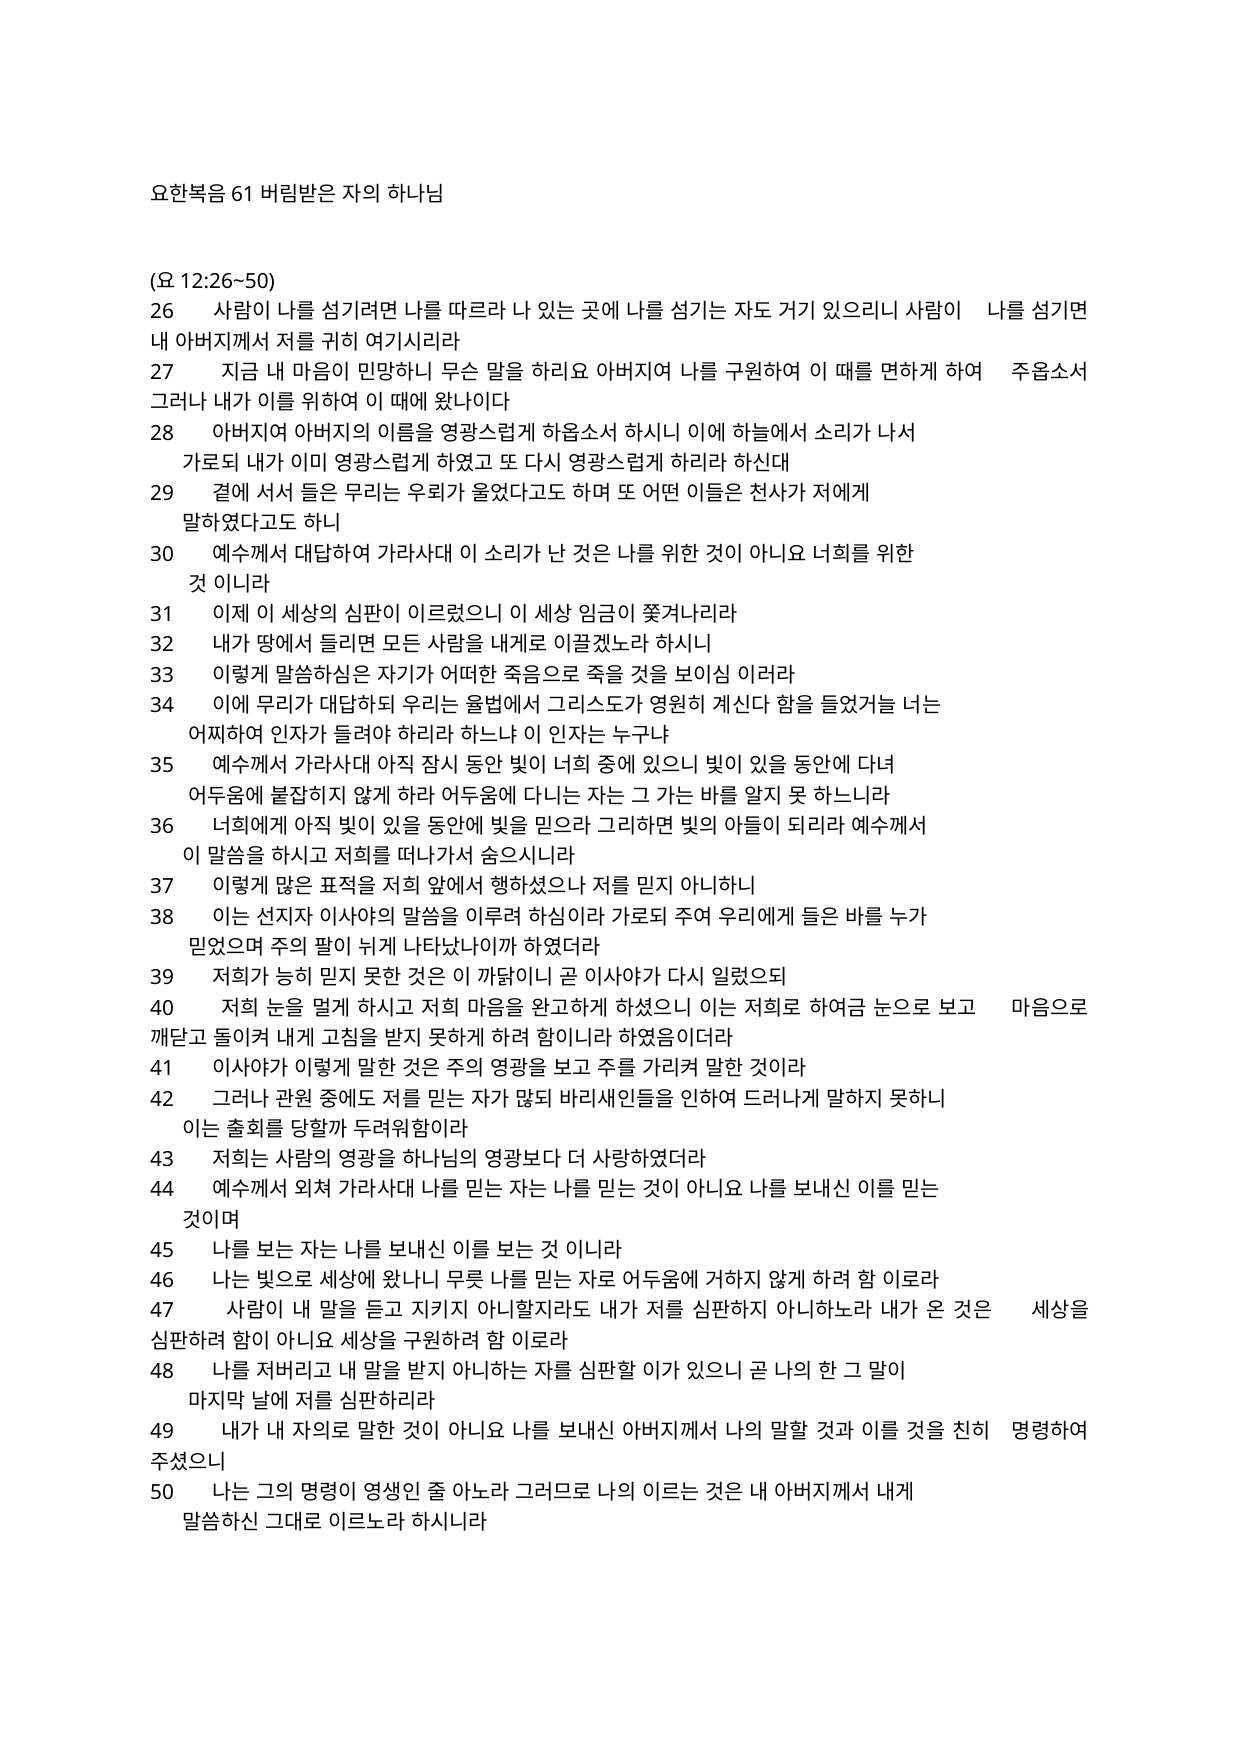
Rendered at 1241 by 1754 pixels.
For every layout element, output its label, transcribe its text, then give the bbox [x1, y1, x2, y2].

text 어두움에 붙잡히지 않게 하라 어두움에 다니는 자는 그 가는 바를 알지 못 하느니라 [150, 779, 1090, 809]
text 31 이제 이 세상의 심판이 이르렀으니 이 세상 임금이 쫓겨나리라 [150, 597, 1090, 628]
text 33 이렇게 말씀하심은 자기가 어떠한 죽음으로 죽을 것을 보이심 이러라 [150, 658, 1090, 688]
text 44 예수께서 외쳐 가라사대 나를 믿는 자는 나를 믿는 것이 아니요 나를 보내신 이를 믿는 [150, 1173, 1090, 1203]
text 말하였다고도 하니 [150, 507, 1090, 537]
text 35 예수께서 가라사대 아직 잠시 동안 빛이 너희 중에 있으니 빛이 있을 동안에 다녀 [150, 749, 1090, 779]
text 요한복음61 버림받은 자의 하나님 [150, 177, 1090, 207]
text 49 내가 내 자의로 말한 것이 아니요 나를 보내신 아버지께서 나의 말할 것과 이를 것을 친히 명령하여 주셨으니 [150, 1415, 1090, 1475]
text 27 지금 내 마음이 민망하니 무슨 말을 하리요 아버지여 나를 구원하여 이 때를 면하게 하여 주옵소서 그러나 내가 이를 위하여 이 때에 왔나이다 [150, 355, 1090, 416]
text 32 내가 땅에서 들리면 모든 사람을 내게로 이끌겠노라 하시니 [150, 628, 1090, 658]
text 39 저희가 능히 믿지 못한 것은 이 까닭이니 곧 이사야가 다시 일렀으되 [150, 961, 1090, 991]
text 37 이렇게 많은 표적을 저희 앞에서 행하셨으나 저를 믿지 아니하니 [150, 870, 1090, 900]
text 어찌하여 인자가 들려야 하리라 하느냐 이 인자는 누구냐 [150, 718, 1090, 749]
text 34 이에 무리가 대답하되 우리는 율법에서 그리스도가 영원히 계신다 함을 들었거늘 너는 [150, 688, 1090, 718]
text 50 나는 그의 명령이 영생인 줄 아노라 그러므로 나의 이르는 것은 내 아버지께서 내게 [150, 1475, 1090, 1506]
text 46 나는 빛으로 세상에 왔나니 무릇 나를 믿는 자로 어두움에 거하지 않게 하려 함 이로라 [150, 1263, 1090, 1294]
text 28 아버지여 아버지의 이름을 영광스럽게 하옵소서 하시니 이에 하늘에서 소리가 나서 [150, 416, 1090, 446]
text 30 예수께서 대답하여 가라사대 이 소리가 난 것은 나를 위한 것이 아니요 너희를 위한 [150, 537, 1090, 567]
text 43 저희는 사람의 영광을 하나님의 영광보다 더 사랑하였더라 [150, 1142, 1090, 1173]
text 26 사람이 나를 섬기려면 나를 따르라 나 있는 곳에 나를 섬기는 자도 거기 있으리니 사람이 나를 섬기면 내 아버지께서 저를 귀히 여기시리라 [150, 295, 1090, 355]
text 이는 출회를 당할까 두려워함이라 [150, 1112, 1090, 1142]
text 36 너희에게 아직 빛이 있을 동안에 빛을 믿으라 그리하면 빛의 아들이 되리라 예수께서 [150, 809, 1090, 839]
text (요12:26~50) [150, 264, 1090, 295]
text 45 나를 보는 자는 나를 보내신 이를 보는 것 이니라 [150, 1233, 1090, 1263]
text 믿었으며 주의 팔이 뉘게 나타났나이까 하였더라 [150, 930, 1090, 961]
text 42 그러나 관원 중에도 저를 믿는 자가 많되 바리새인들을 인하여 드러나게 말하지 못하니 [150, 1082, 1090, 1112]
text 40 저희 눈을 멀게 하시고 저희 마음을 완고하게 하셨으니 이는 저희로 하여금 눈으로 보고 마음으로 깨닫고 돌이켜 내게 고침을 받지 못하게 하려 함이니라 하였음이더라 [150, 991, 1090, 1051]
text 48 나를 저버리고 내 말을 받지 아니하는 자를 심판할 이가 있으니 곧 나의 한 그 말이 [150, 1354, 1090, 1384]
text 가로되 내가 이미 영광스럽게 하였고 또 다시 영광스럽게 하리라 하신대 [150, 446, 1090, 476]
text 것 이니라 [150, 567, 1090, 597]
text 41 이사야가 이렇게 말한 것은 주의 영광을 보고 주를 가리켜 말한 것이라 [150, 1051, 1090, 1082]
text 말씀하신 그대로 이르노라 하시니라 [150, 1506, 1090, 1536]
text 이 말씀을 하시고 저희를 떠나가서 숨으시니라 [150, 839, 1090, 870]
text 것이며 [150, 1203, 1090, 1233]
text 47 사람이 내 말을 듣고 지키지 아니할지라도 내가 저를 심판하지 아니하노라 내가 온 것은 세상을 심판하려 함이 아니요 세상을 구원하려 함 이로라 [150, 1294, 1090, 1354]
text 29 곁에 서서 들은 무리는 우뢰가 울었다고도 하며 또 어떤 이들은 천사가 저에게 [150, 476, 1090, 507]
text 38 이는 선지자 이사야의 말씀을 이루려 하심이라 가로되 주여 우리에게 들은 바를 누가 [150, 900, 1090, 930]
text 마지막 날에 저를 심판하리라 [150, 1384, 1090, 1415]
